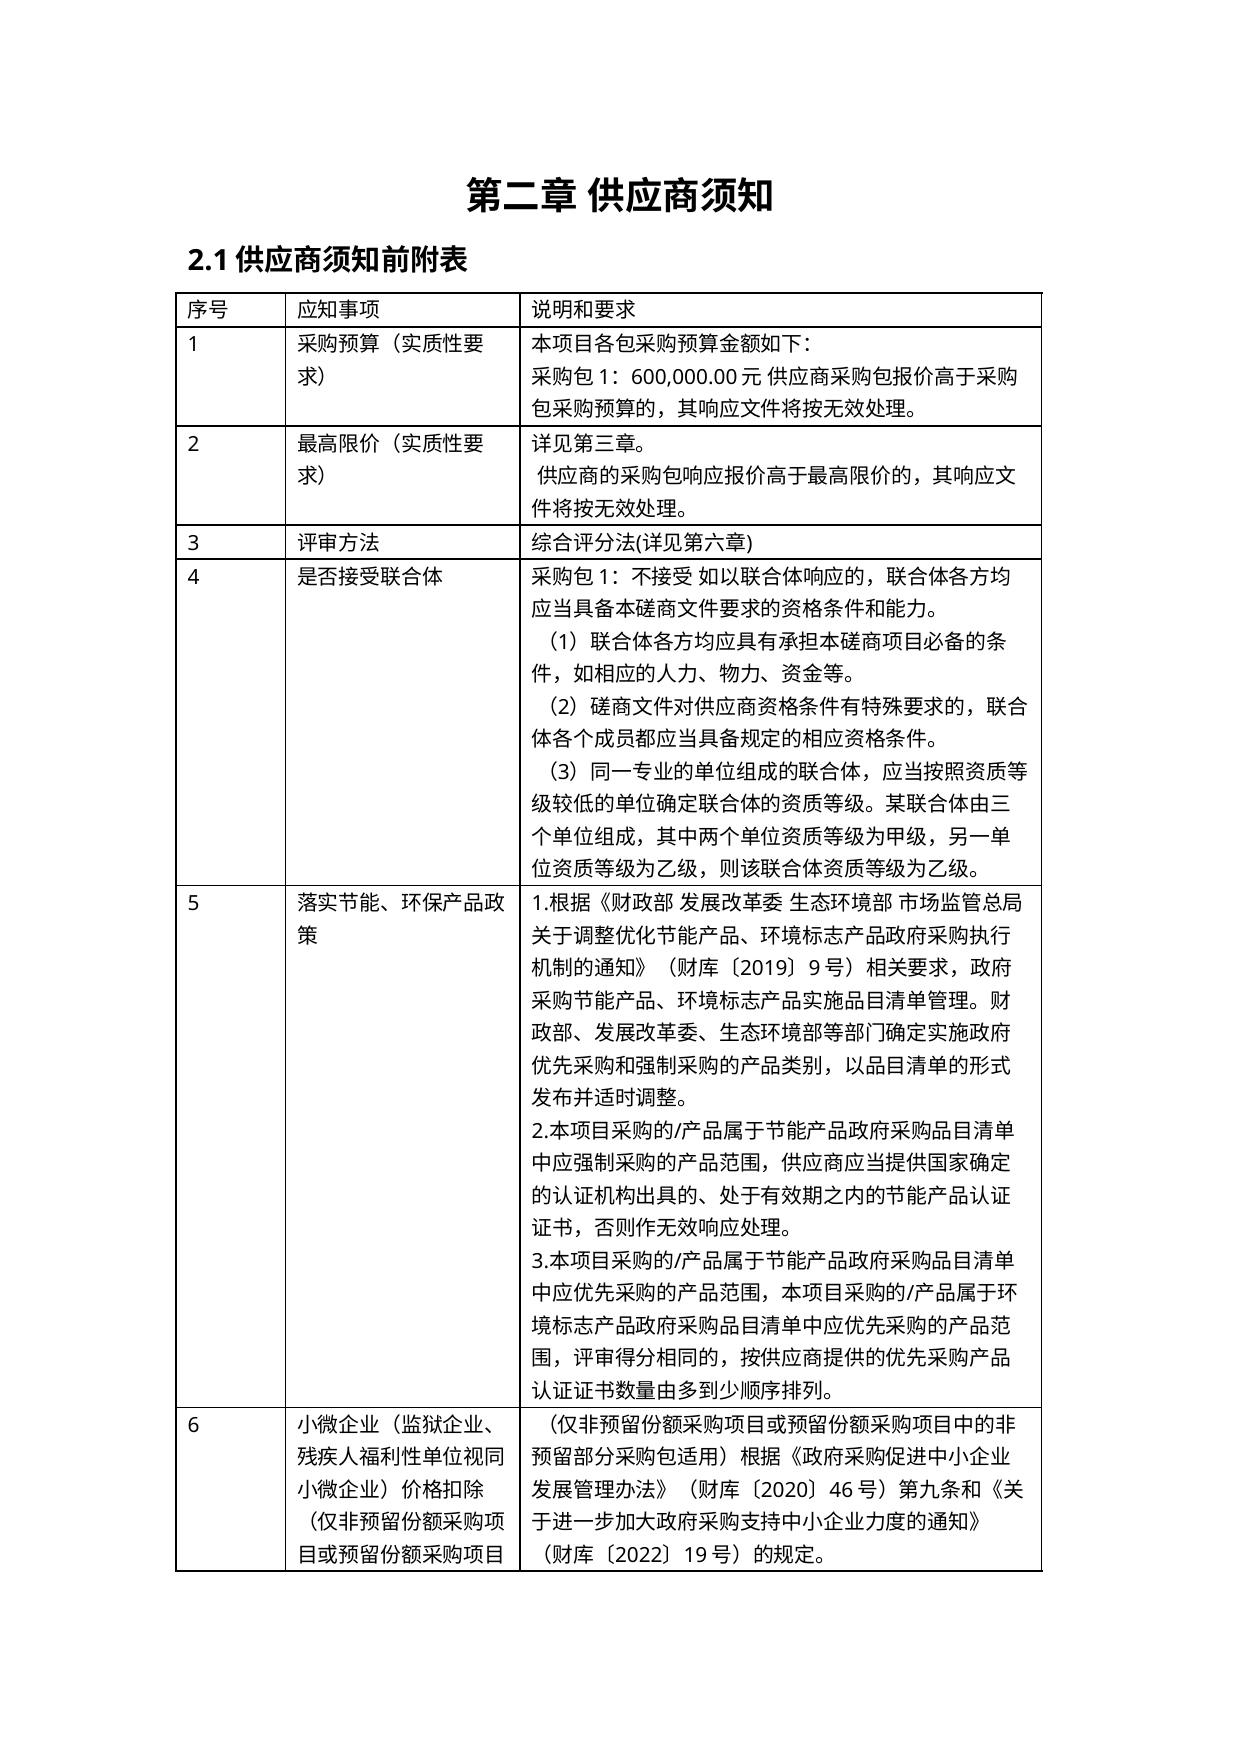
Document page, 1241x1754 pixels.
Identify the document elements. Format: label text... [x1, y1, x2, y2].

table_cell 综合评分法(详见第六章) [521, 526, 1041, 558]
table_cell 最高限价（实质性要求） [286, 427, 519, 524]
table_header 序号 [177, 294, 285, 326]
table_cell 6 [177, 1408, 285, 1570]
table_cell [521, 1408, 1041, 1570]
table_cell 1.根据《财政部 发展改革委 生态环境部 市场监管总局关于调整优化节能产品、环境标志产品政府采购执行机制的通知》（财库〔2019〕9号）相关要求，政府采购节能产品、环境标志产品实施品目清单管理。财政部、发展改革委、生态环境部等部门确定实施政府优先采购和强制采购的产品类别，以品目清单的形式发布并适时调整。 2.本项目采购的/产品属于节能产品政府采购品目清单中应强制采购的产品范围，供应商应当提供国家确定的认证机构出具的、处于有效期之内的节能产品认证证书，否则作无效响应处理。 3.本项目采购的/产品属于节能产品政府采购品目清单中应优先采购的产品范围，本项目采购的/产品属于环境标志产品政府采购品目清单中应优先采购的产品范围，评审得分相同的，按供应商提供的优先采购产品认证证书数量由多到少顺序排列。 [521, 886, 1041, 1406]
table_cell 评审方法 [286, 526, 519, 558]
text 第二章 供应商须知 [187, 162, 1053, 227]
table_cell 采购预算（实质性要求） [286, 328, 519, 425]
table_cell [286, 1408, 519, 1570]
text 2.1供应商须知前附表 [187, 227, 1053, 292]
table_cell 落实节能、环保产品政策 [286, 886, 519, 1406]
table_cell 1 [177, 328, 285, 425]
table_header 应知事项 [286, 294, 519, 326]
table_cell 本项目各包采购预算金额如下： 采购包1：600,000.00元 供应商采购包报价高于采购包采购预算的，其响应文件将按无效处理。 [521, 328, 1041, 425]
table_cell 是否接受联合体 [286, 560, 519, 885]
table_cell 5 [177, 886, 285, 1406]
table_cell 4 [177, 560, 285, 885]
table_cell 2 [177, 427, 285, 524]
table_cell 详见第三章。 供应商的采购包响应报价高于最高限价的，其响应文件将按无效处理。 [521, 427, 1041, 524]
table_header 说明和要求 [521, 294, 1041, 326]
table_cell 3 [177, 526, 285, 558]
table_cell 采购包1：不接受 如以联合体响应的，联合体各方均应当具备本磋商文件要求的资格条件和能力。 （1）联合体各方均应具有承担本磋商项目必备的条件，如相应的人力、物力、资金等。 （2）磋商文件对供应商资格条件有特殊要求的，联合体各个成员都应当具备规定的相应资格条件。 （3）同一专业的单位组成的联合体，应当按照资质等级较低的单位确定联合体的资质等级。某联合体由三个单位组成，其中两个单位资质等级为甲级，另一单位资质等级为乙级，则该联合体资质等级为乙级。 [521, 560, 1041, 885]
